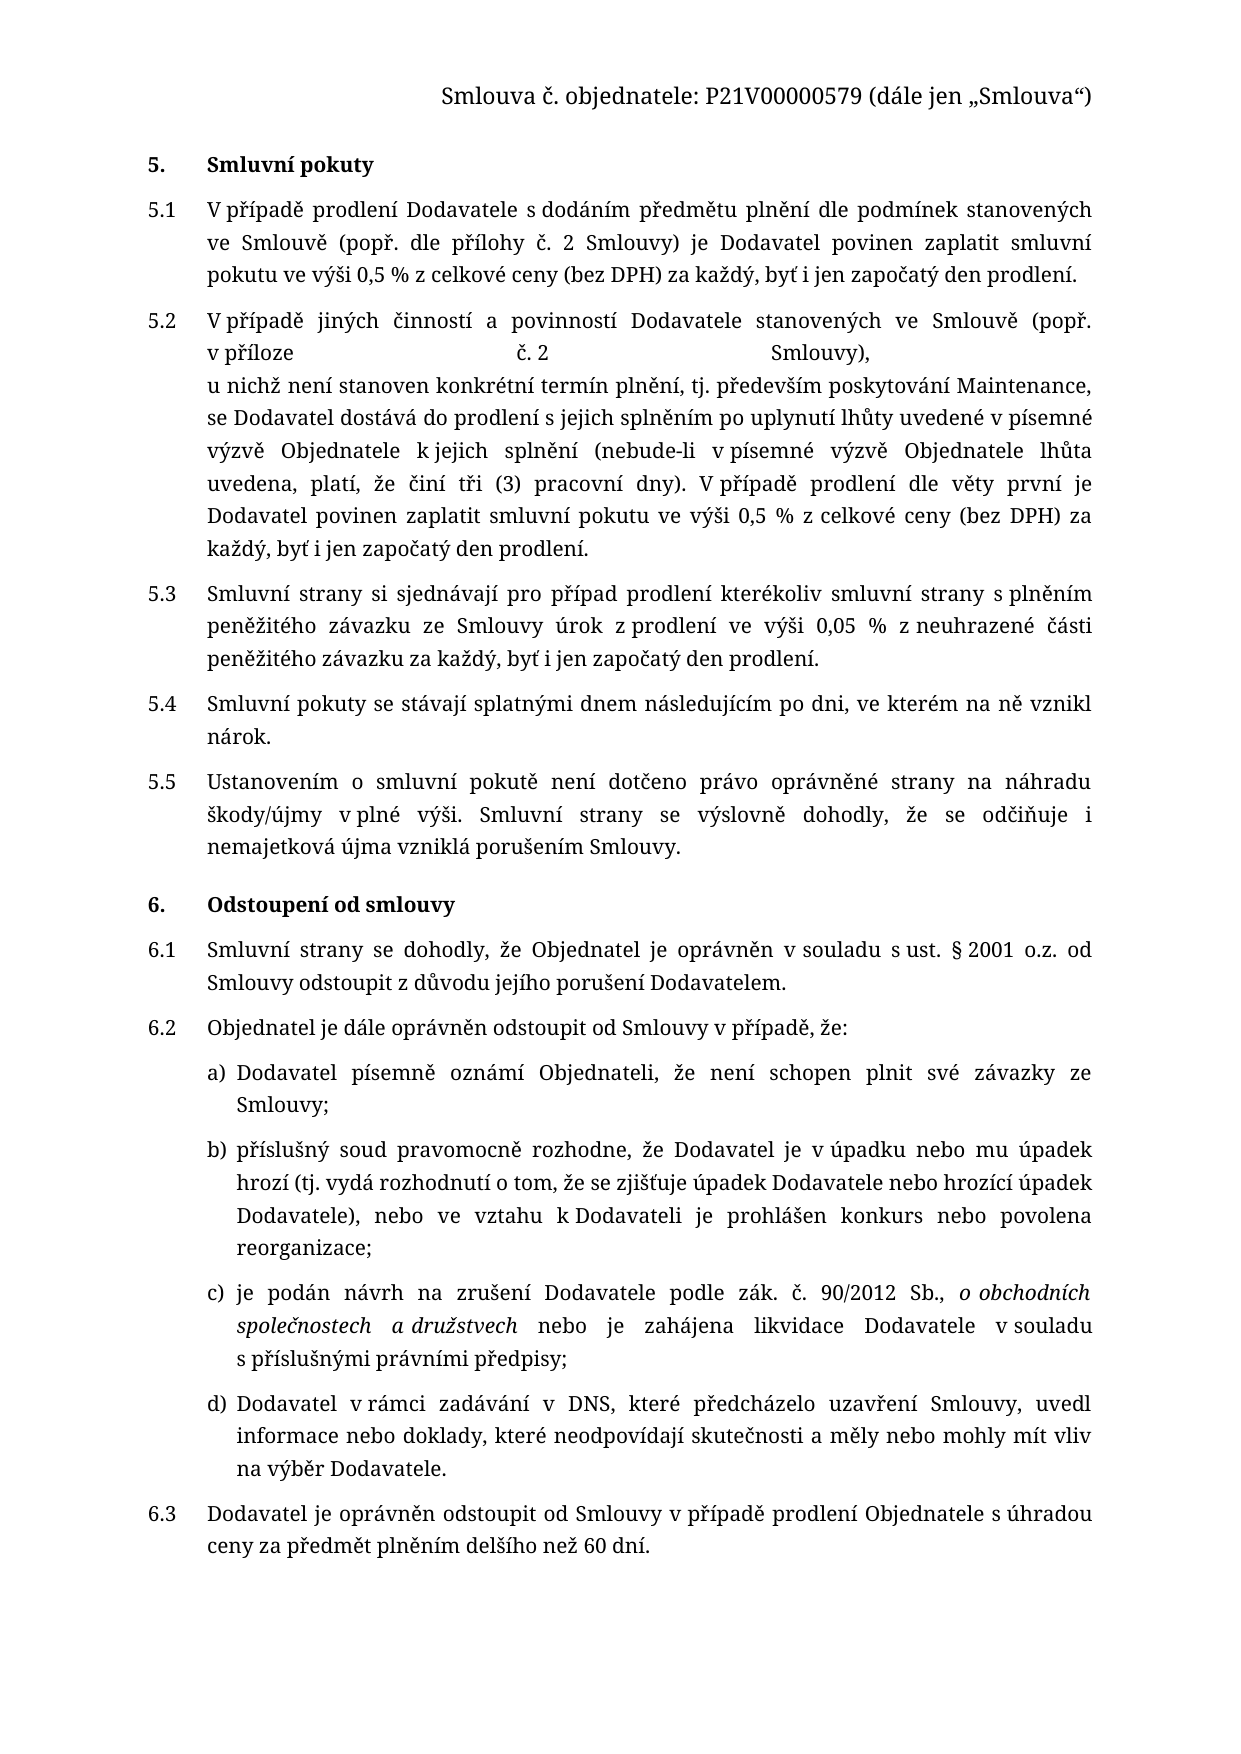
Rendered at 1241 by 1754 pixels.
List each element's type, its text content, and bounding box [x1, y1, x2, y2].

list Smluvní pokuty se stávají splatnými dnem následujícím po dni, ve kterém na ně vznikl nárok. [148, 689, 1092, 750]
list V případě prodlení Dodavatele s dodáním předmětu plnění dle podmínek stanovených ve Smlouvě (popř. dle přílohy č. 2 Smlouvy) je Dodavatel povinen zaplatit smluvní pokutu ve výši 0,5 % z celkové ceny (bez DPH) za každý, byť i jen započatý den prodlení. [148, 195, 1092, 289]
list Odstoupení od smlouvy [148, 890, 1092, 918]
list Smluvní strany se dohodly, že Objednatel je oprávněn v souladu s ust. § 2001 o.z. od Smlouvy odstoupit z důvodu jejího porušení Dodavatelem. [148, 935, 1092, 996]
list Objednatel je dále oprávněn odstoupit od Smlouvy v případě, že: [148, 1013, 1092, 1041]
list Dodavatel písemně oznámí Objednateli, že není schopen plnit své závazky ze Smlouvy; [207, 1058, 1092, 1119]
list Smluvní strany si sjednávají pro případ prodlení kterékoliv smluvní strany s plněním peněžitého závazku ze Smlouvy úrok z prodlení ve výši 0,05 % z neuhrazené části peněžitého závazku za každý, byť i jen započatý den prodlení. [148, 579, 1092, 673]
list Dodavatel v rámci zadávání v DNS, které předcházelo uzavření Smlouvy, uvedl informace nebo doklady, které neodpovídají skutečnosti a měly nebo mohly mít vliv na výběr Dodavatele. [207, 1389, 1092, 1482]
list je podán návrh na zrušení Dodavatele podle zák. č. 90/2012 Sb., o obchodních společnostech a družstvech nebo je zahájena likvidace Dodavatele v souladu s příslušnými právními předpisy; [207, 1278, 1092, 1372]
list Dodavatel je oprávněn odstoupit od Smlouvy v případě prodlení Objednatele s úhradou ceny za předmět plněním delšího než 60 dní. [148, 1499, 1092, 1560]
list příslušný soud pravomocně rozhodne, že Dodavatel je v úpadku nebo mu úpadek hrozí (tj. vydá rozhodnutí o tom, že se zjišťuje úpadek Dodavatele nebo hrozící úpadek Dodavatele), nebo ve vztahu k Dodavateli je prohlášen konkurs nebo povolena reorganizace; [207, 1136, 1092, 1262]
list Smluvní pokuty [148, 150, 1092, 179]
list Ustanovením o smluvní pokutě není dotčeno právo oprávněné strany na náhradu škody/újmy v plné výši. Smluvní strany se výslovně dohodly, že se odčiňuje i nemajetková újma vzniklá porušením Smlouvy. [148, 767, 1092, 861]
list V případě jiných činností a povinností Dodavatele stanovených ve Smlouvě (popř. v příloze č. 2 Smlouvy), u nichž není stanoven konkrétní termín plnění, tj. především poskytování Maintenance, se Dodavatel dostává do prodlení s jejich splněním po uplynutí lhůty uvedené v písemné výzvě Objednatele k jejich splnění (nebude-li v písemné výzvě Objednatele lhůta uvedena, platí, že činí tři (3) pracovní dny). V případě prodlení dle věty první je Dodavatel povinen zaplatit smluvní pokutu ve výši 0,5 % z celkové ceny (bez DPH) za každý, byť i jen započatý den prodlení. [148, 306, 1092, 562]
